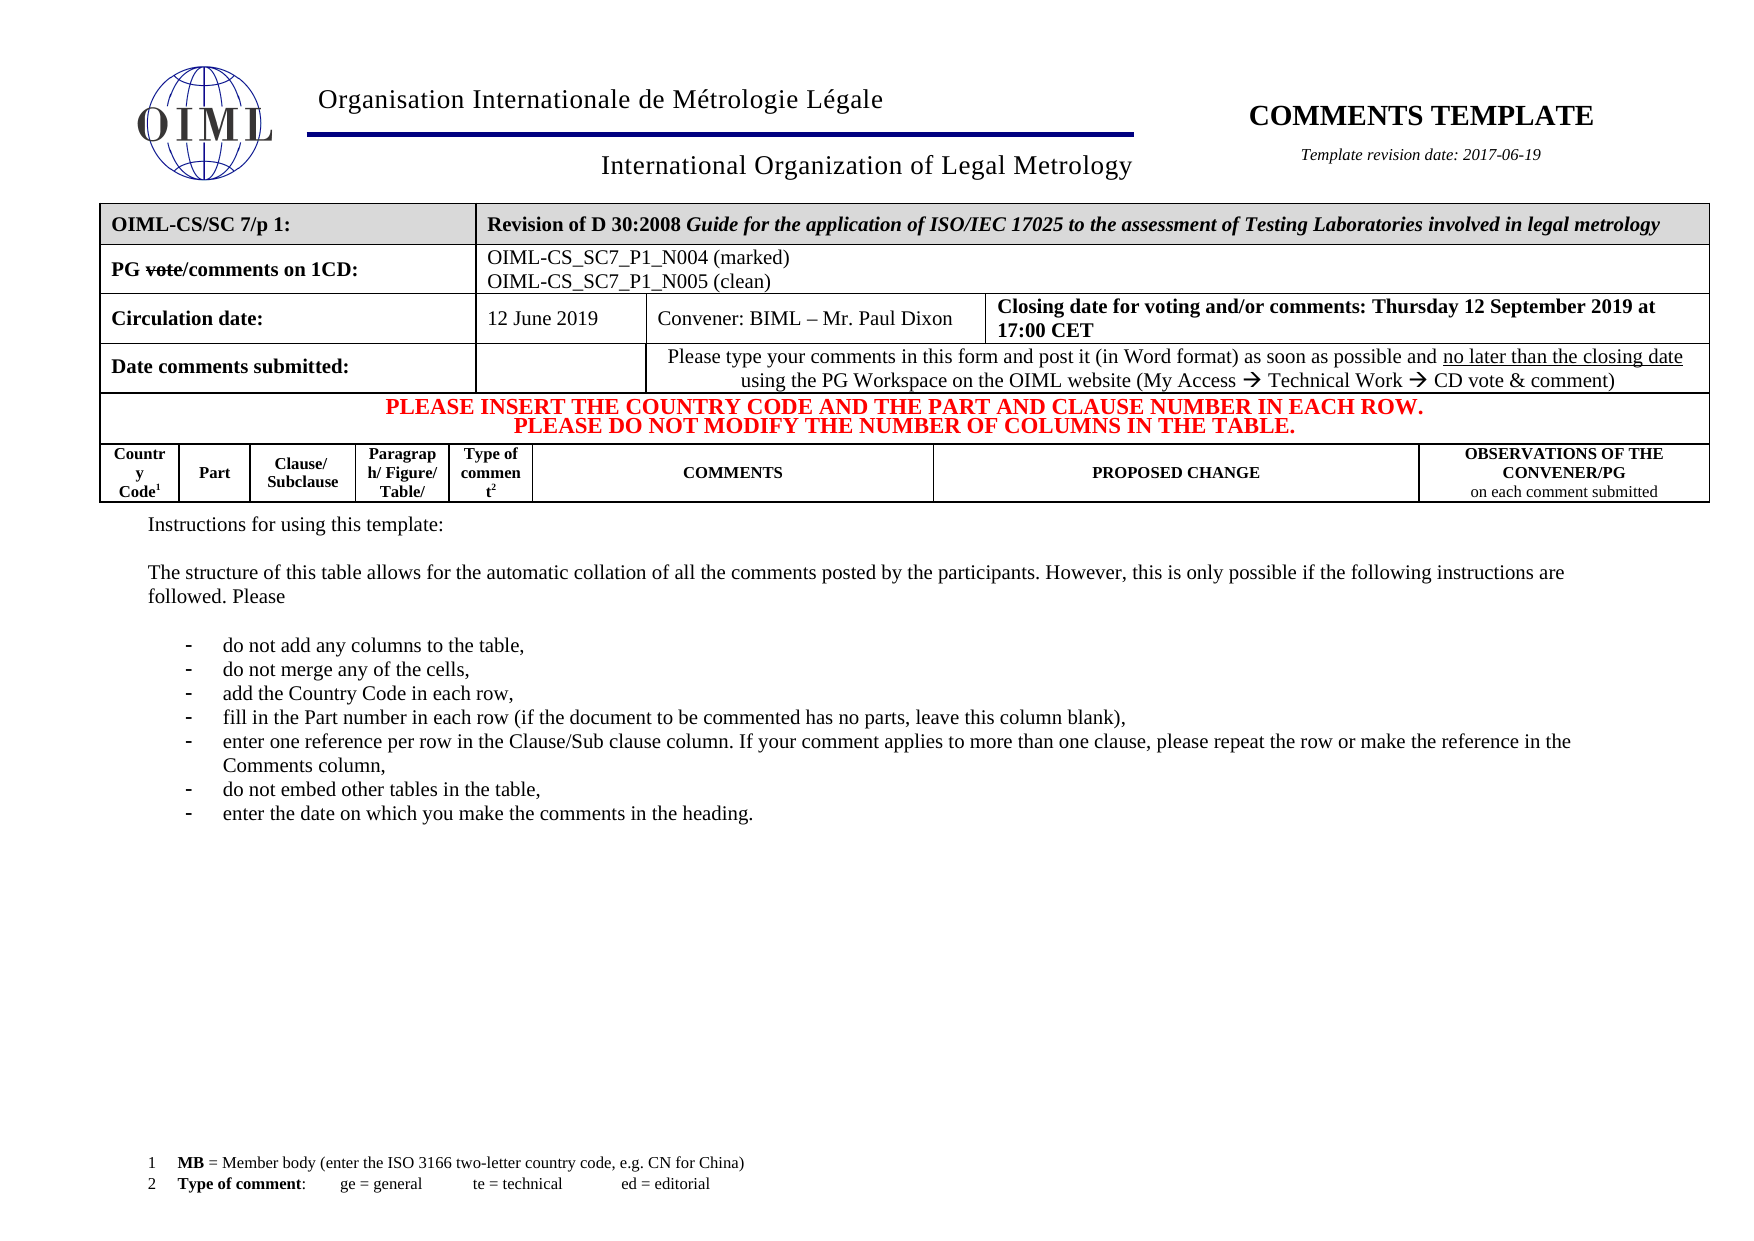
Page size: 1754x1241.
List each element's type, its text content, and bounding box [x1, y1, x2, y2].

list do not add any columns to the table, [185, 632, 1606, 657]
list do not embed other tables in the table, [185, 777, 1606, 801]
picture [137, 64, 273, 182]
list do not merge any of the cells, [185, 657, 1606, 681]
text Instructions for using this template: [148, 512, 1606, 536]
list fill in the Part number in each row (if the document to be commented has no parts, leave this column blank), [185, 705, 1606, 729]
list enter the date on which you make the comments in the heading. [185, 801, 1606, 825]
list enter one reference per row in the Clause/Sub clause column. If your comment applies to more than one clause, please repeat the row or make the reference in the Comments column, [185, 729, 1606, 777]
text The structure of this table allows for the automatic collation of all the comments posted by the participants. However, this is only possible if the following instructions are followed. Please [148, 560, 1606, 608]
list add the Country Code in each row, [185, 681, 1606, 705]
